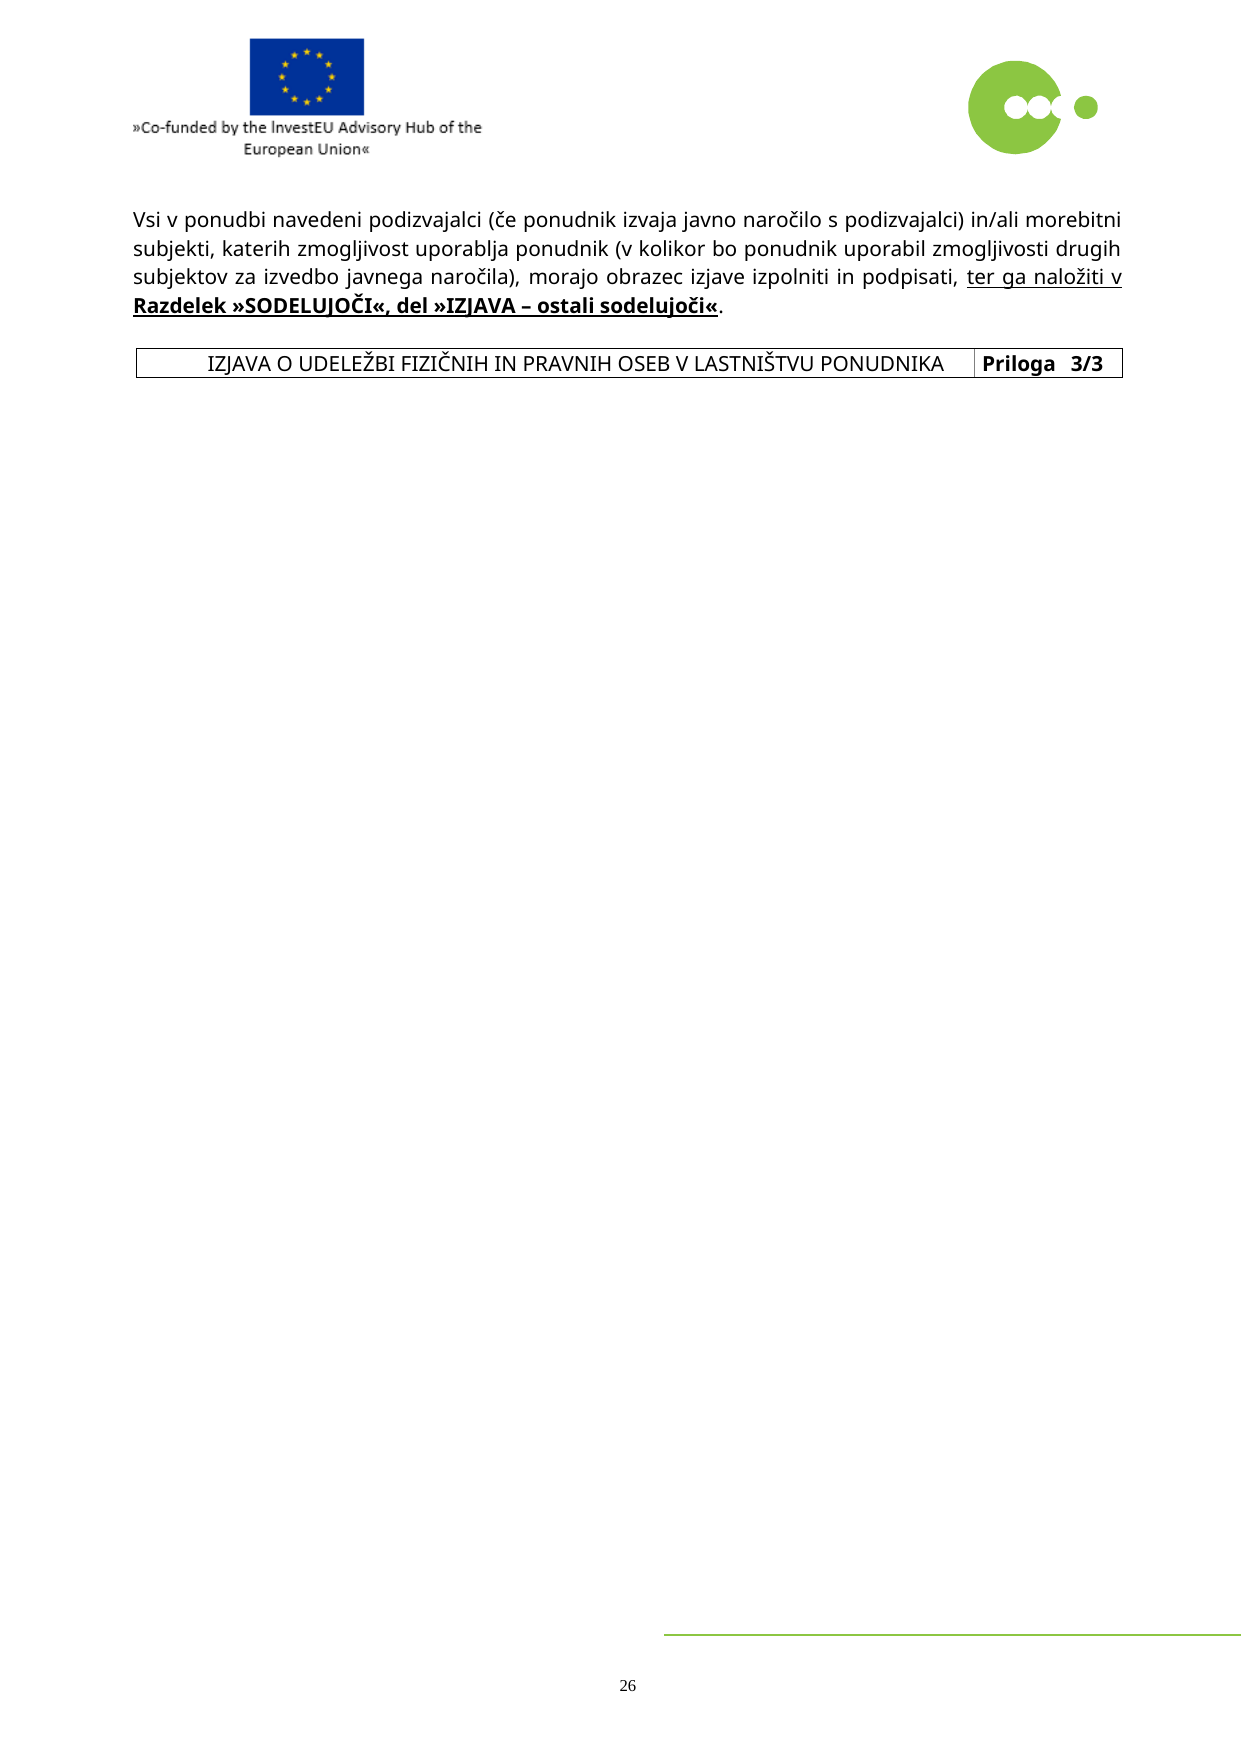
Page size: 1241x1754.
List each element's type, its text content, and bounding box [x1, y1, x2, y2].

text Vsi v ponudbi navedeni podizvajalci (če ponudnik izvaja javno naročilo s podizvajalci) in/ali morebitni subjekti, katerih zmogljivost uporablja ponudnik (v kolikor bo ponudnik uporabil zmogljivosti drugih subjektov za izvedbo javnega naročila), morajo obrazec izjave izpolniti in podpisati, ter ga naložiti v Razdelek »SODELUJOČI«, del »IZJAVA – ostali sodelujoči«. [133, 206, 1122, 319]
table_header IZJAVA O UDELEŽBI FIZIČNIH IN PRAVNIH OSEB V LASTNIŠTVU PONUDNIKA [200, 349, 974, 377]
picture [132, 24, 485, 160]
table_header Priloga [975, 349, 1063, 377]
table_header 3/3 [1063, 349, 1122, 377]
table_header [137, 349, 200, 377]
